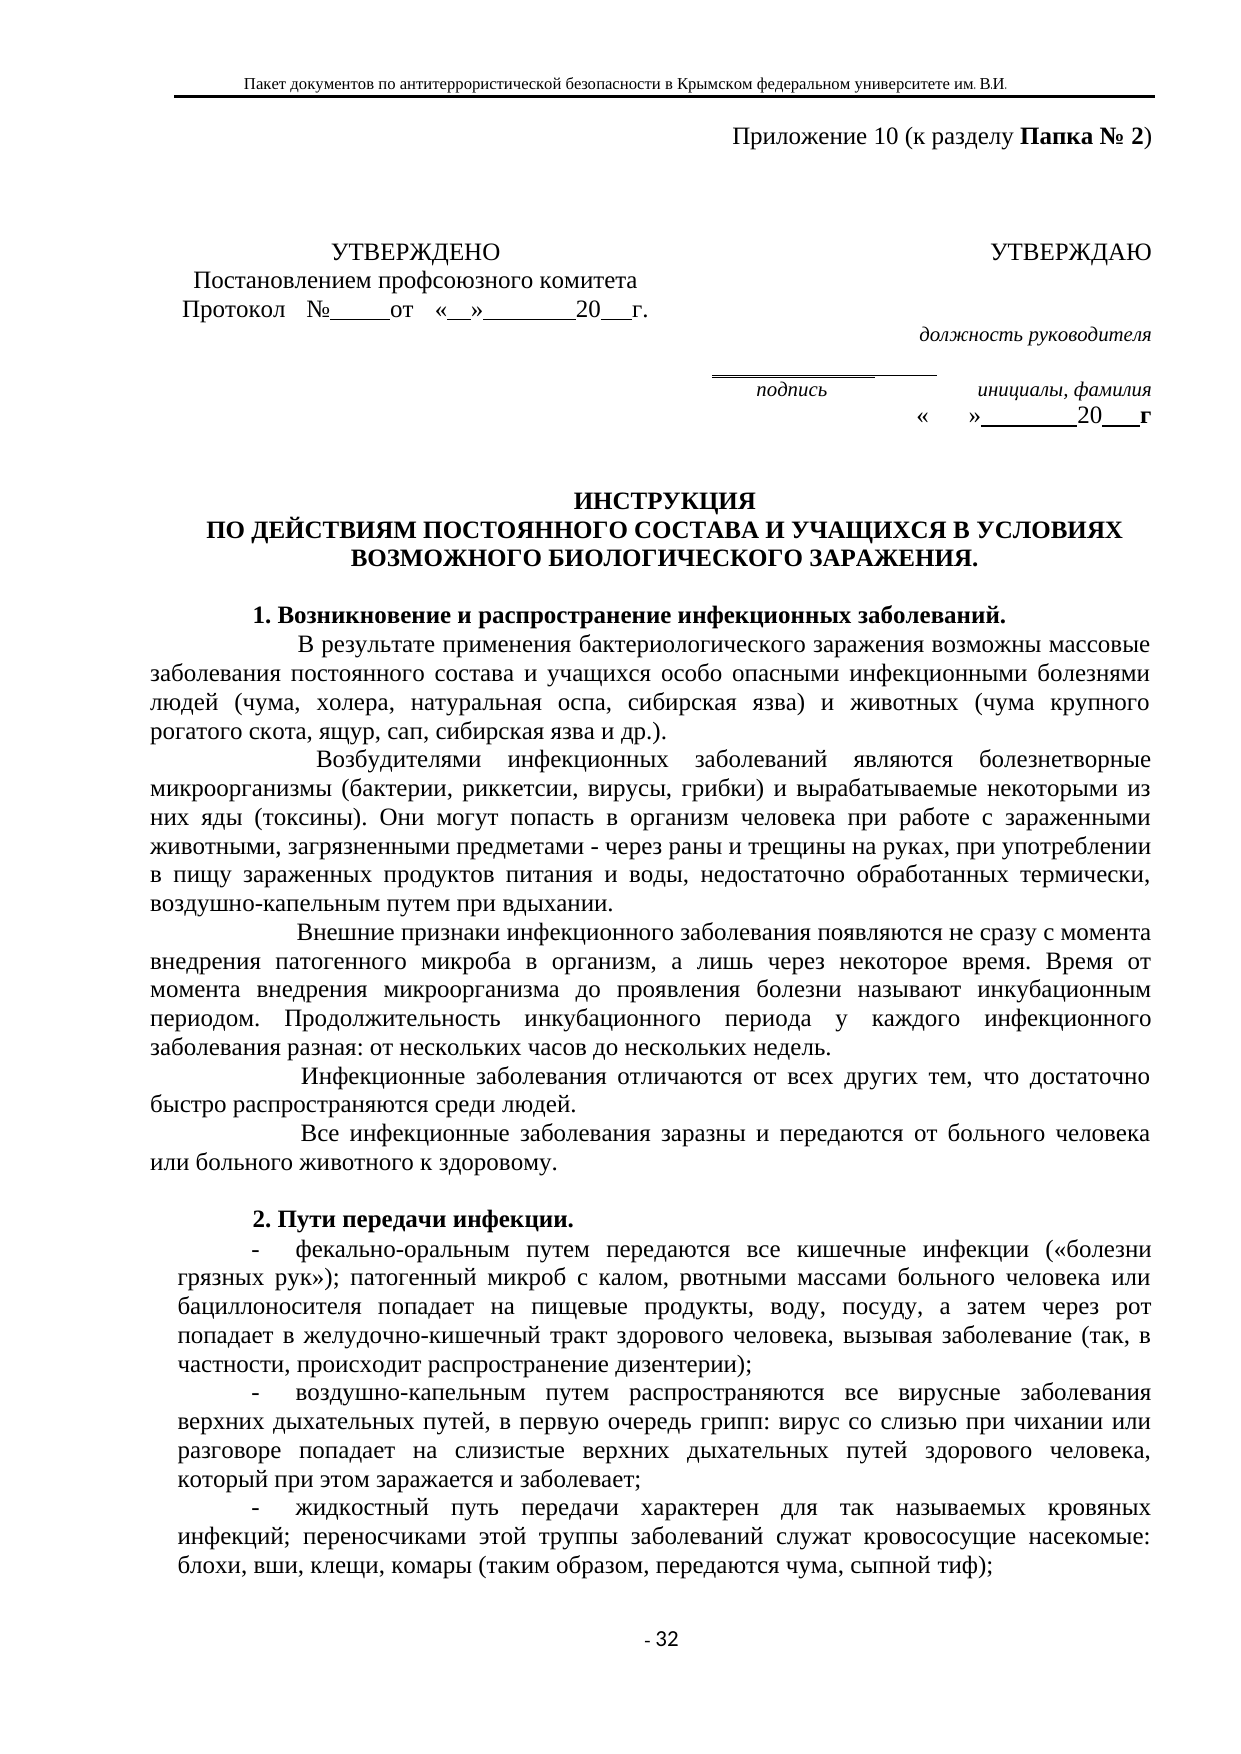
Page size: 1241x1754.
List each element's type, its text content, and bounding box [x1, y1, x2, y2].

list Возбудителями инфекционных заболеваний являются болезнетворные микроорганизмы (бактерии, риккетсии, вирусы, грибки) и вырабатываемые некоторыми из них яды (токсины). Они могут попасть в организм человека при работе с зараженными животными, загрязненными предметами - через раны и трещины на руках, при употреблении в пищу зараженных продуктов питания и воды, недостаточно обработанных термически, воздушно-капельным путем при вдыхании. [150, 744, 1152, 917]
list фекально-оральным путем передаются все кишечные инфекции («болезни грязных рук»); патогенный микроб с калом, рвотными массами больного человека или бациллоносителя попадает на пищевые продукты, воду, посуду, а затем через рот попадает в желудочно-кишечный тракт здорового человека, вызывая заболевание (так, в частности, происходит распространение дизентерии); [177, 1234, 1152, 1377]
list жидкостный путь передачи характерен для так называемых кровяных инфекций; переносчиками этой труппы заболеваний служат кровососущие насекомые: блохи, вши, клещи, комары (таким образом, передаются чума, сыпной тиф); [177, 1492, 1152, 1579]
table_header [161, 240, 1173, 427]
list Внешние признаки инфекционного заболевания появляются не сразу с момента внедрения патогенного микроба в организм, а лишь через некоторое время. Время от момента внедрения микроорганизма до проявления болезни называют инкубационным периодом. Продолжительность инкубационного периода у каждого инфекционного заболевания разная: от нескольких часов до нескольких недель. [150, 917, 1152, 1061]
list Инфекционные заболевания отличаются от всех других тем, что достаточно быстро распространяются среди людей. [150, 1061, 1151, 1118]
list Пути передачи инфекции. [252, 1205, 1184, 1234]
text ИНСТРУКЦИЯ [184, 486, 1145, 515]
list Возникновение и распространение инфекционных заболеваний. [252, 601, 1184, 629]
list воздушно-капельным путем распространяются все вирусные заболевания верхних дыхательных путей, в первую очередь грипп: вирус со слизью при чихании или разговоре попадает на слизистые верхних дыхательных путей здорового человека, который при этом заражается и заболевает; [177, 1377, 1152, 1492]
list В результате применения бактериологического заражения возможны массовые заболевания постоянного состава и учащихся особо опасными инфекционными болезнями людей (чума, холера, натуральная оспа, сибирская язва) и животных (чума крупного рогатого скота, ящур, сап, сибирская язва и др.). [150, 629, 1151, 744]
list Все инфекционные заболевания заразны и передаются от больного человека или больного животного к здоровому. [150, 1118, 1151, 1176]
text ПО ДЕЙСТВИЯМ ПОСТОЯННОГО СОСТАВА И УЧАЩИХСЯ В УСЛОВИЯХ ВОЗМОЖНОГО БИОЛОГИЧЕСКОГО ЗАРАЖЕНИЯ. [184, 515, 1145, 572]
text Приложение 10 (к разделу Папка № 2) [732, 121, 1184, 150]
